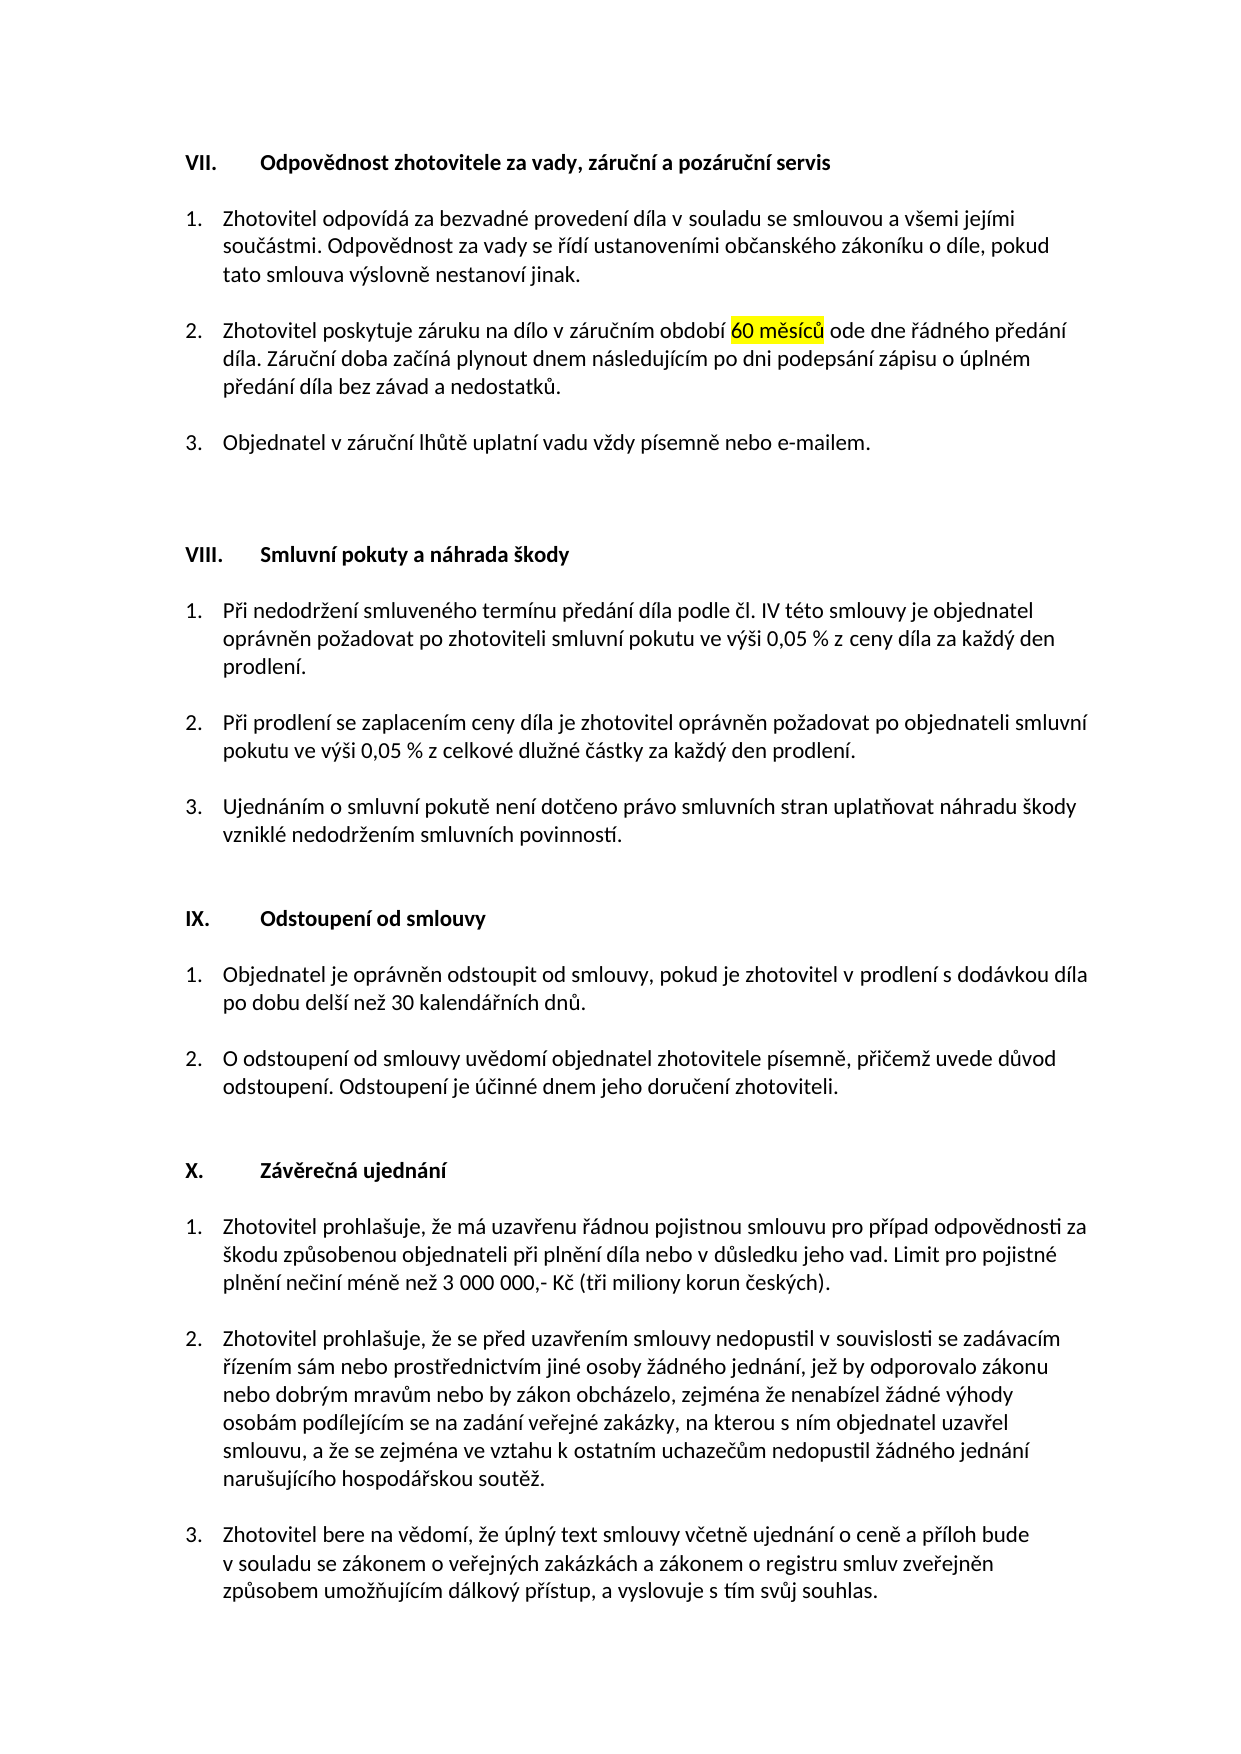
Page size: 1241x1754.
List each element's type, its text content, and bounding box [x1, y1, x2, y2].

list Zhotovitel prohlašuje, že se před uzavřením smlouvy nedopustil v souvislosti se zadávacím řízením sám nebo prostřednictvím jiné osoby žádného jednání, jež by odporovalo zákonu nebo dobrým mravům nebo by zákon obcházelo, zejména že nenabízel žádné výhody osobám podílejícím se na zadání veřejné zakázky, na kterou s ním objednatel uzavřel smlouvu, a že se zejména ve vztahu k ostatním uchazečům nedopustil žádného jednání narušujícího hospodářskou soutěž. [185, 1324, 1093, 1493]
list O odstoupení od smlouvy uvědomí objednatel zhotovitele písemně, přičemž uvede důvod odstoupení. Odstoupení je účinné dnem jeho doručení zhotoviteli. [185, 1044, 1093, 1100]
list Ujednáním o smluvní pokutě není dotčeno právo smluvních stran uplatňovat náhradu škody vzniklé nedodržením smluvních povinností. [185, 792, 1093, 848]
list Zhotovitel poskytuje záruku na dílo v záručním období 60 měsíců ode dne řádného předání díla. Záruční doba začíná plynout dnem následujícím po dni podepsání zápisu o úplném předání díla bez závad a nedostatků. [185, 316, 1093, 400]
list Zhotovitel prohlašuje, že má uzavřenu řádnou pojistnou smlouvu pro případ odpovědnosti za škodu způsobenou objednateli při plnění díla nebo v důsledku jeho vad. Limit pro pojistné plnění nečiní méně než 3 000 000,- Kč (tři miliony korun českých). [185, 1212, 1093, 1296]
list Odpovědnost zhotovitele za vady, záruční a pozáruční servis [185, 148, 1093, 176]
list Závěrečná ujednání [185, 1156, 1093, 1184]
list Objednatel je oprávněn odstoupit od smlouvy, pokud je zhotovitel v prodlení s dodávkou díla po dobu delší než 30 kalendářních dnů. [185, 960, 1093, 1016]
list Zhotovitel odpovídá za bezvadné provedení díla v souladu se smlouvou a všemi jejími součástmi. Odpovědnost za vady se řídí ustanoveními občanského zákoníku o díle, pokud tato smlouva výslovně nestanoví jinak. [185, 204, 1093, 288]
list Objednatel v záruční lhůtě uplatní vadu vždy písemně nebo e-mailem. [185, 428, 1093, 456]
list Při nedodržení smluveného termínu předání díla podle čl. IV této smlouvy je objednatel oprávněn požadovat po zhotoviteli smluvní pokutu ve výši 0,05 % z ceny díla za každý den prodlení. [185, 596, 1093, 680]
list Při prodlení se zaplacením ceny díla je zhotovitel oprávněn požadovat po objednateli smluvní pokutu ve výši 0,05 % z celkové dlužné částky za každý den prodlení. [185, 708, 1093, 764]
list Odstoupení od smlouvy [185, 904, 1093, 932]
list Smluvní pokuty a náhrada škody [185, 540, 1093, 568]
list Zhotovitel bere na vědomí, že úplný text smlouvy včetně ujednání o ceně a příloh bude v souladu se zákonem o veřejných zakázkách a zákonem o registru smluv zveřejněn způsobem umožňujícím dálkový přístup, a vyslovuje s tím svůj souhlas. [185, 1521, 1093, 1605]
